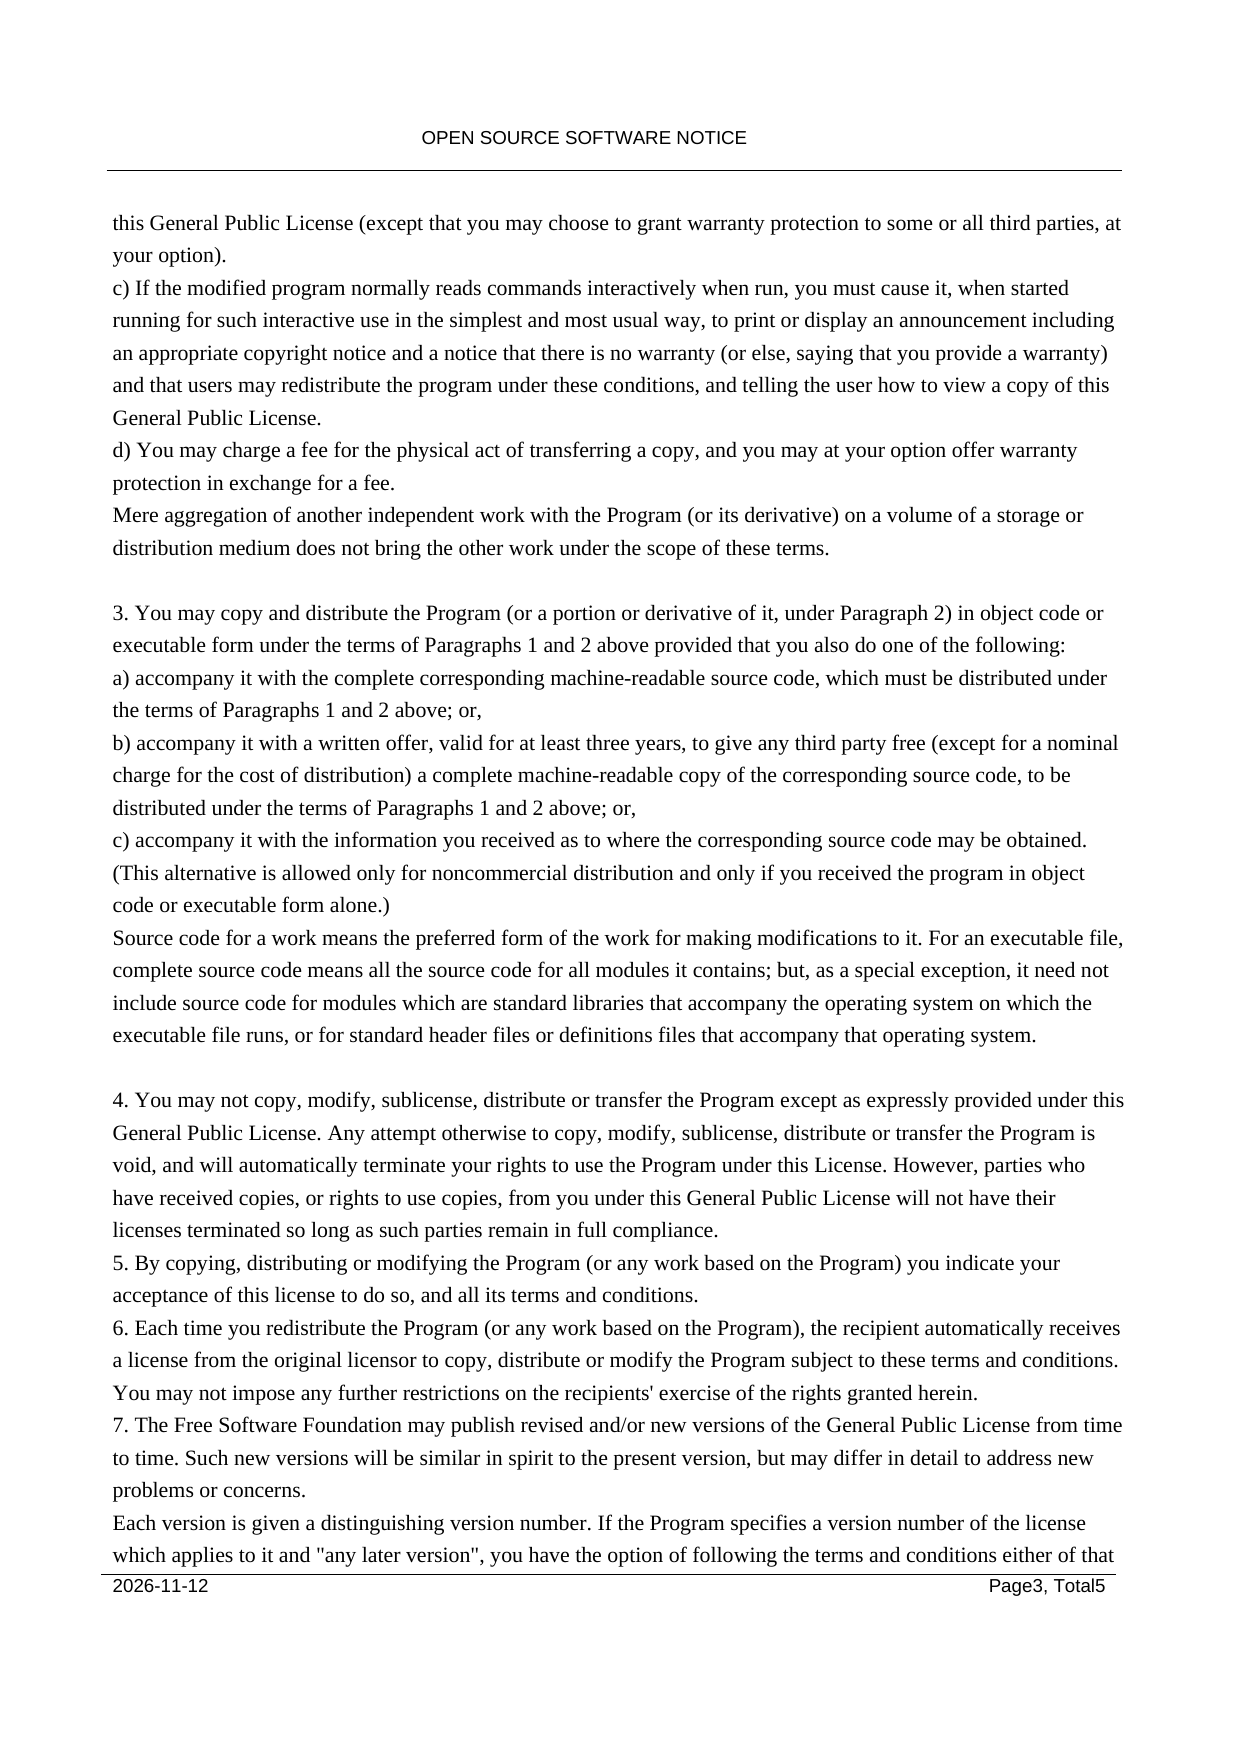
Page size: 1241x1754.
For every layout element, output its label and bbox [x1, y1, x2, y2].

text [112, 206, 1128, 1571]
